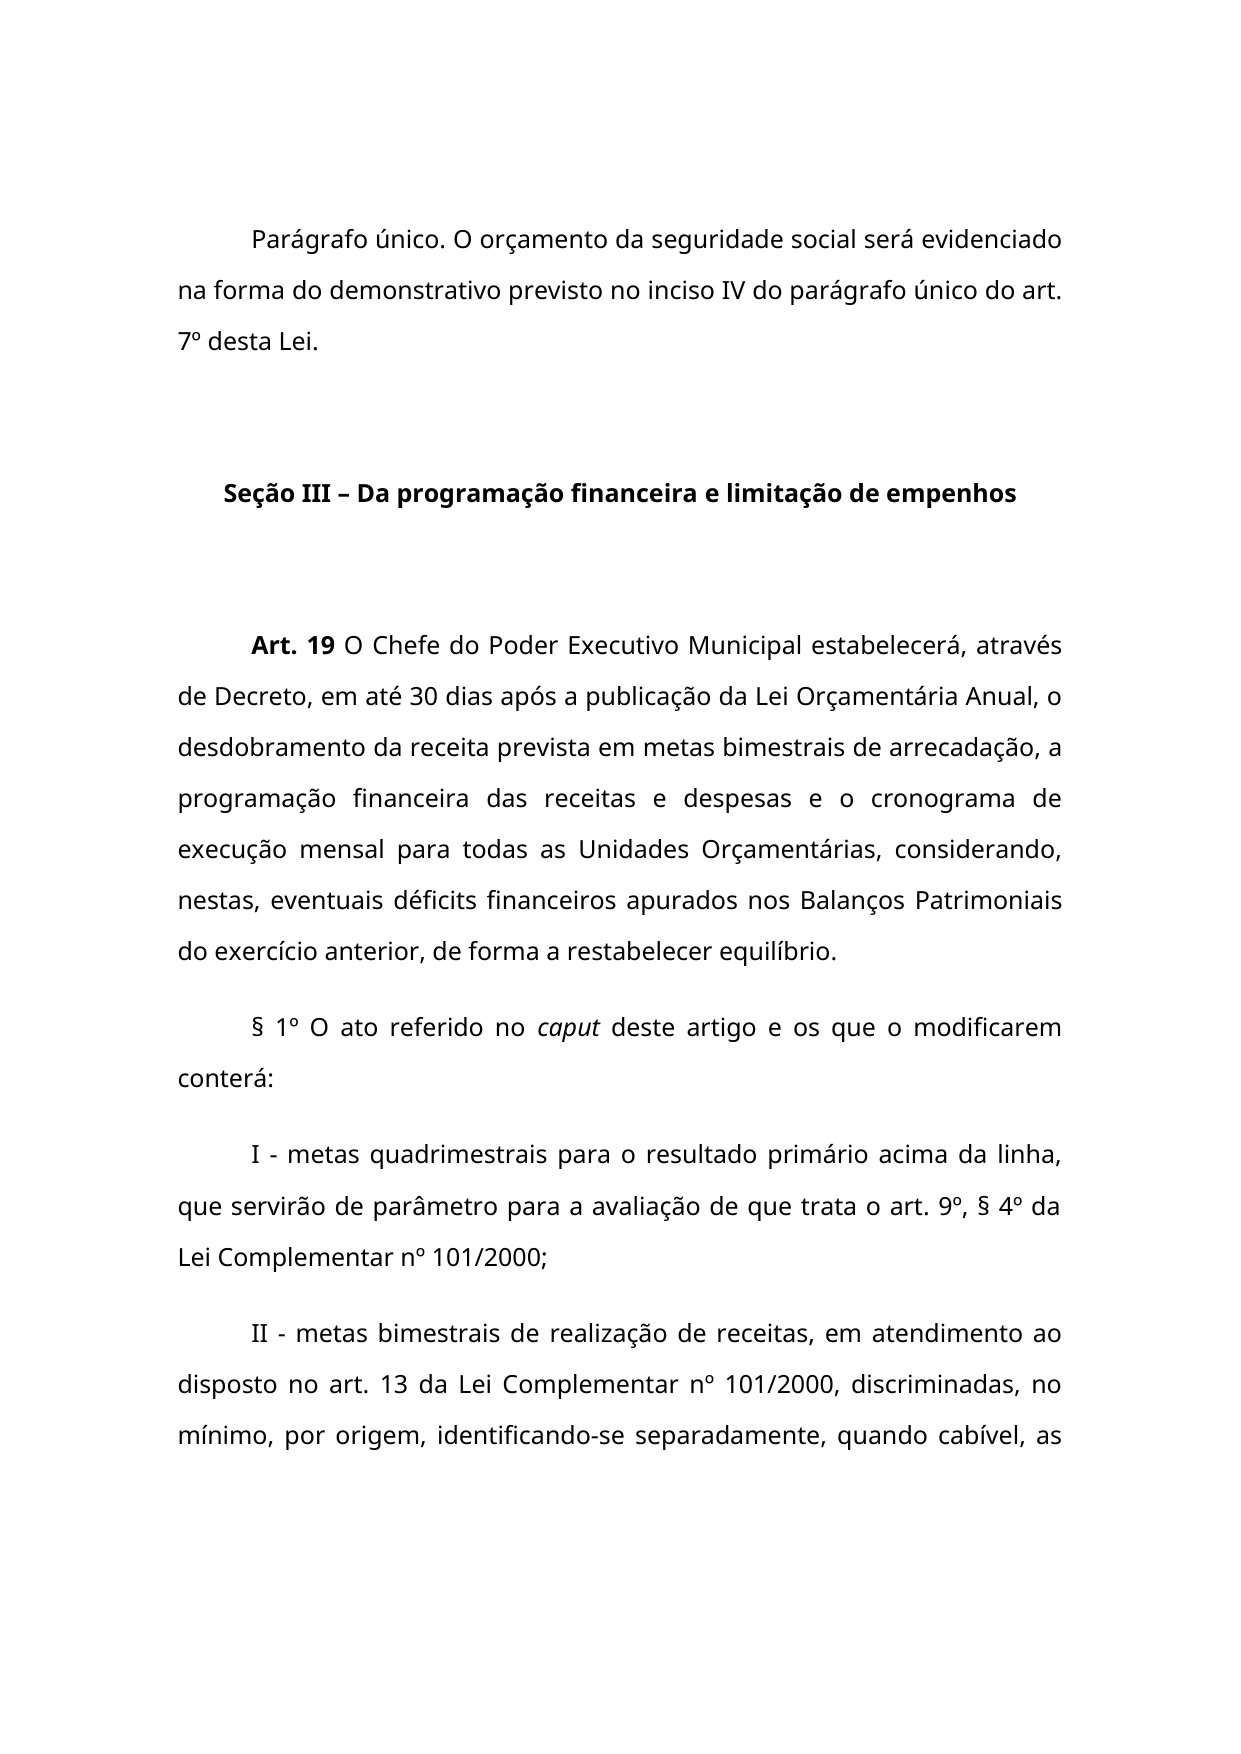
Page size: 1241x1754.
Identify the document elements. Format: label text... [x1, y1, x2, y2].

text Parágrafo único. O orçamento da seguridade social será evidenciado na forma do demonstrativo previsto no inciso IV do parágrafo único do art. 7º desta Lei. [177, 222, 1063, 358]
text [177, 1315, 1063, 1451]
text Art. 19 O Chefe do Poder Executivo Municipal estabelecerá, através de Decreto, em até 30 dias após a publicação da Lei Orçamentária Anual, o desdobramento da receita prevista em metas bimestrais de arrecadação, a programação financeira das receitas e despesas e o cronograma de execução mensal para todas as Unidades Orçamentárias, considerando, nestas, eventuais déficits financeiros apurados nos Balanços Patrimoniais do exercício anterior, de forma a restabelecer equilíbrio. [177, 628, 1063, 968]
text Seção III – Da programação financeira e limitação de empenhos [177, 476, 1063, 510]
text I - metas quadrimestrais para o resultado primário acima da linha, que servirão de parâmetro para a avaliação de que trata o art. 9º, § 4º da Lei Complementar nº 101/2000; [177, 1137, 1063, 1273]
text § 1º O ato referido no caput deste artigo e os que o modificarem conterá: [177, 1010, 1063, 1095]
